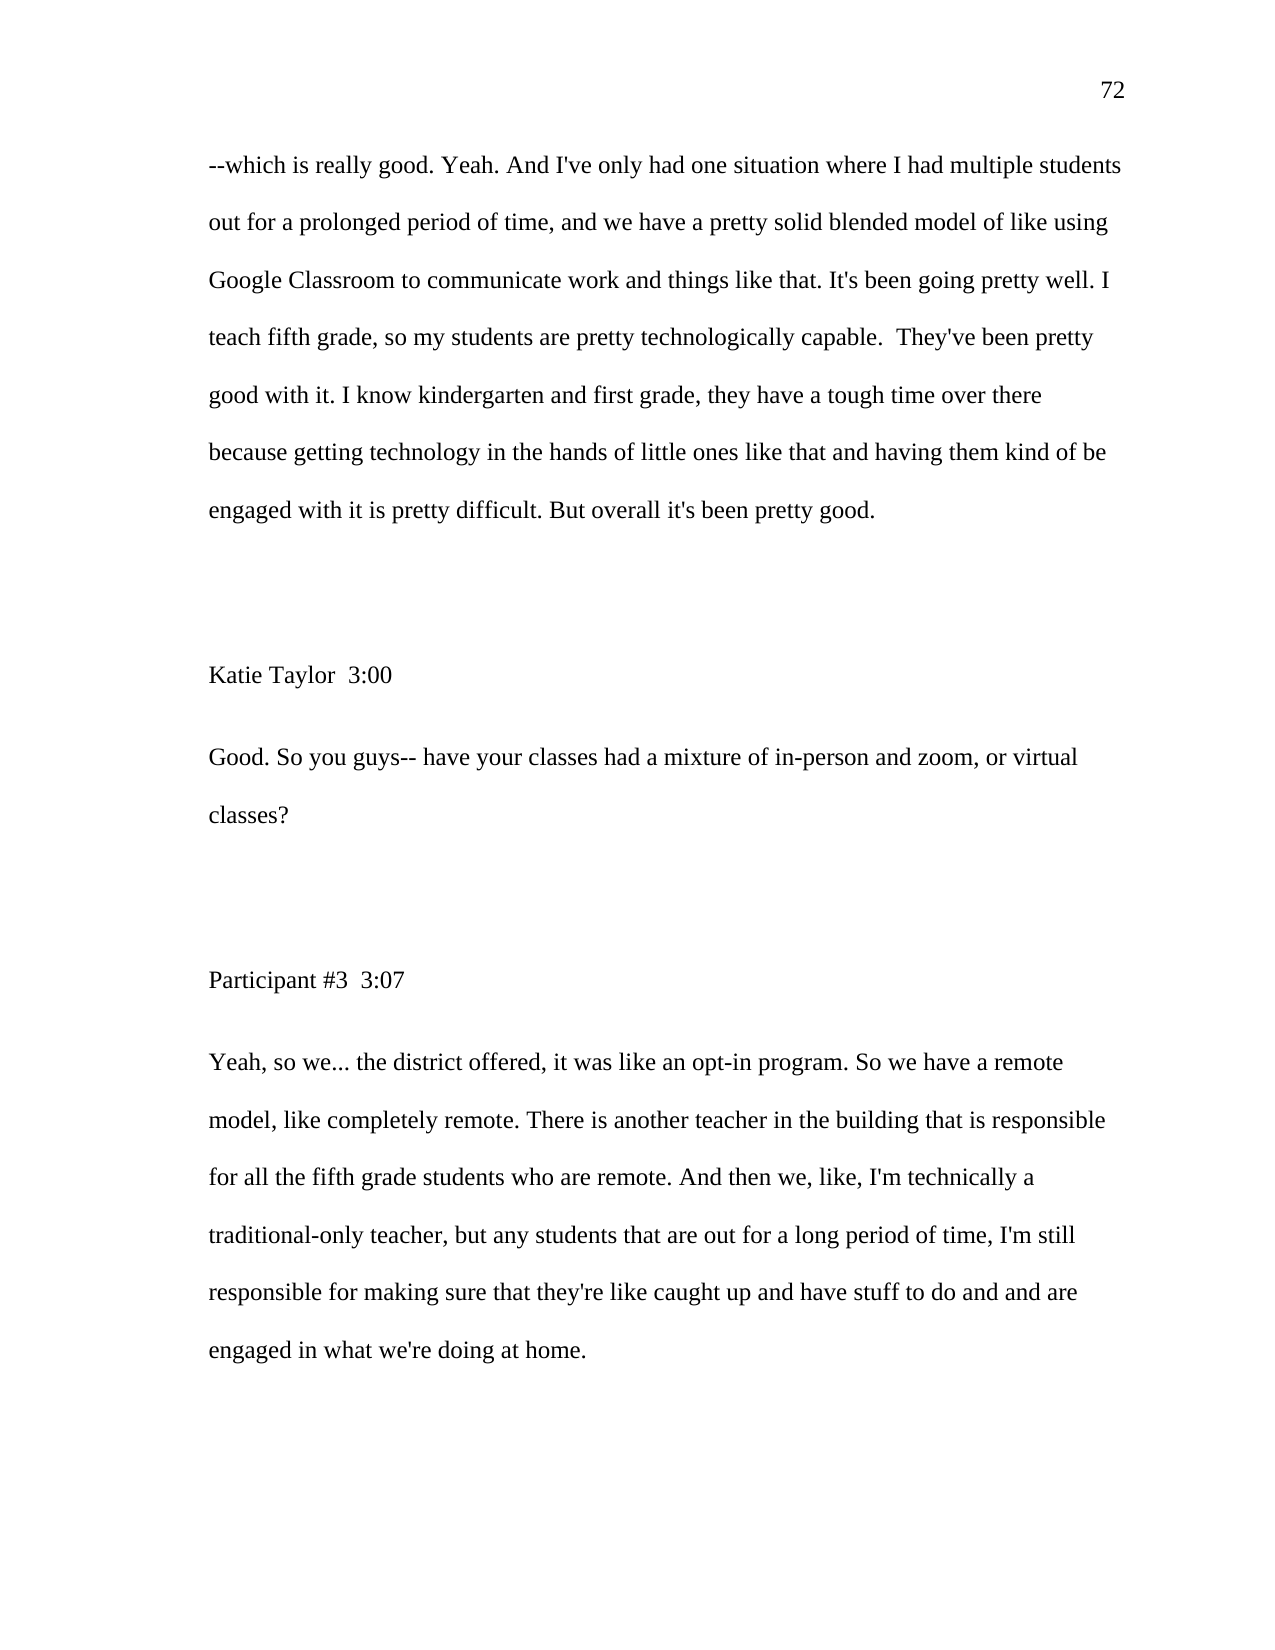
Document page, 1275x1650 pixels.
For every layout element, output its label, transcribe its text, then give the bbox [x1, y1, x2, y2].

text --which is really good. Yeah. And I've only had one situation where I had multiple students out for a prolonged period of time, and we have a pretty solid blended model of like using Google Classroom to communicate work and things like that. It's been going pretty well. I teach fifth grade, so my students are pretty technologically capable. They've been pretty good with it. I know kindergarten and first grade, they have a tough time over there because getting technology in the hands of little ones like that and having them kind of be engaged with it is pretty difficult. But overall it's been pretty good. [208, 150, 1125, 524]
text Katie Taylor 3:00 [208, 660, 1125, 689]
text Good. So you guys-- have your classes had a mixture of in-person and zoom, or virtual classes? [208, 742, 1125, 829]
text Participant #3 3:07 [208, 965, 1125, 994]
text Yeah, so we... the district offered, it was like an opt-in program. So we have a remote model, like completely remote. There is another teacher in the building that is responsible for all the fifth grade students who are remote. And then we, like, I'm technically a traditional-only teacher, but any students that are out for a long period of time, I'm still responsible for making sure that they're like caught up and have stuff to do and and are engaged in what we're doing at home. [208, 1047, 1125, 1364]
